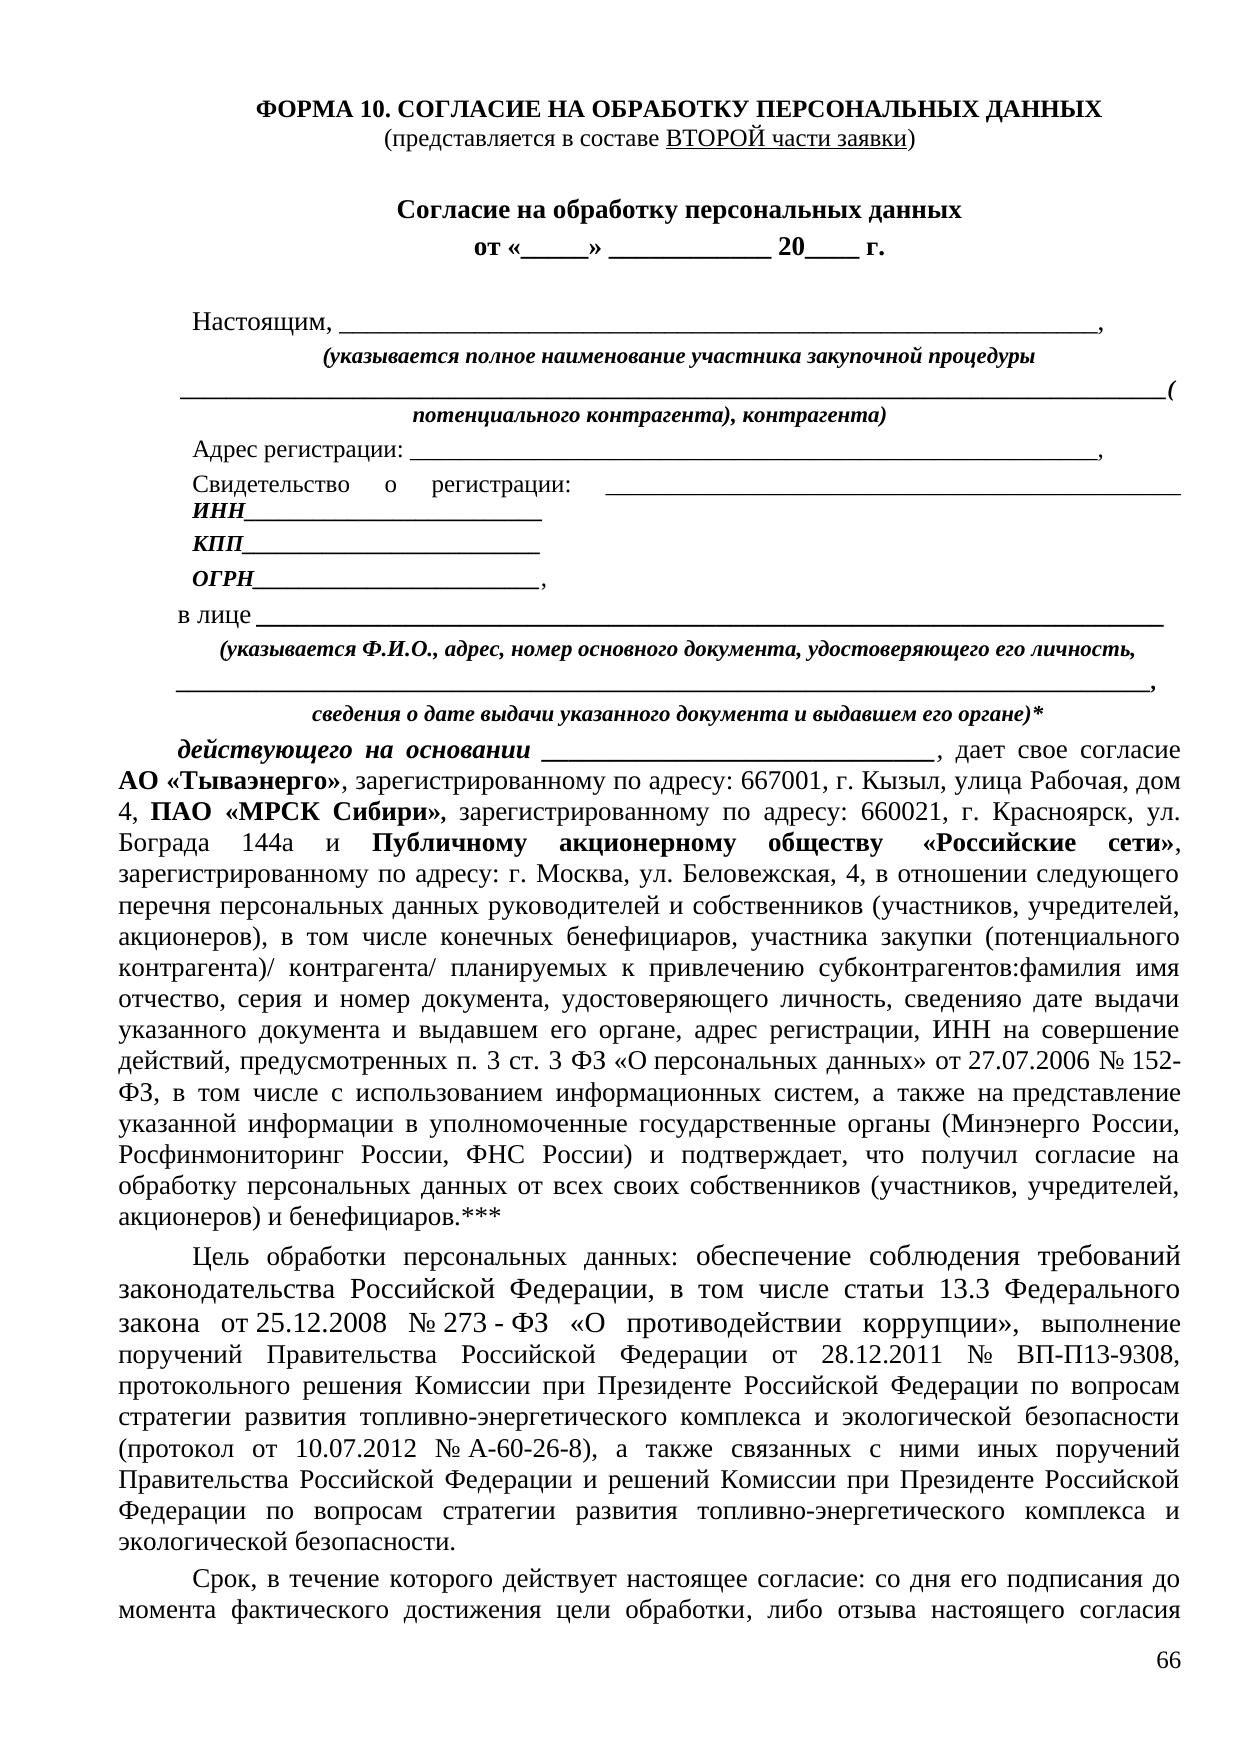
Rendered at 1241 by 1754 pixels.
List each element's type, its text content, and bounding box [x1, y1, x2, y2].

text сведения о дате выдачи указанного документа и выдавшем его органе)* [118, 700, 1181, 727]
text ОГРН_________________________, [118, 563, 1181, 592]
text (представляется в составе ВТОРОЙ части заявки) [118, 123, 1181, 151]
text в лице ___________________________________________________________________ [118, 598, 1181, 629]
text Настоящим, ________________________________________________________, [118, 305, 1181, 336]
text Свидетельство о регистрации: ______________________________________________ ИНН__________________________ [192, 469, 1181, 524]
text _____________________________________________________________________________________, [118, 668, 1181, 694]
text Цель обработки персональных данных: обеспечение соблюдения требований законодательства Российской Федерации, в том числе статьи 13.3 Федерального закона от 25.12.2008 № 273 - ФЗ «О противодействии коррупции», выполнение поручений Правительства Российской Федерации от 28.12.2011 № ВП-П13-9308, протокольного решения Комиссии при Президенте Российской Федерации по вопросам стратегии развития топливно-энергетического комплекса и экологической безопасности (протокол от 10.07.2012 № А-60-26-8), а также связанных с ними иных поручений Правительства Российской Федерации и решений Комиссии при Президенте Российской Федерации по вопросам стратегии развития топливно-энергетического комплекса и экологической безопасности. [118, 1238, 1181, 1556]
text действующего на основании _____________________________, дает свое согласие АО «Тываэнерго», зарегистрированному по адресу: 667001, г. Кызыл, улица Рабочая, дом 4, ПАО «МРСК Сибири», зарегистрированному по адресу: 660021, г. Красноярск, ул. Бограда 144а и Публичному акционерному обществу «Российские сети», зарегистрированному по адресу: г. Москва, ул. Беловежская, 4, в отношении следующего перечня персональных данных руководителей и собственников (участников, учредителей, акционеров), в том числе конечных бенефициаров, участника закупки (потенциального контрагента)/ контрагента/ планируемых к привлечению субконтрагентов:фамилия имя отчество, серия и номер документа, удостоверяющего личность, сведенияо дате выдачи указанного документа и выдавшем его органе, адрес регистрации, ИНН на совершение действий, предусмотренных п. 3 ст. 3 ФЗ «О персональных данных» от 27.07.2006 № 152-ФЗ, в том числе с использованием информационных систем, а также на представление указанной информации в уполномоченные государственные органы (Минэнерго России, Росфинмониторинг России, ФНС России) и подтверждает, что получил согласие на обработку персональных данных от всех своих собственников (участников, учредителей, акционеров) и бенефициаров.*** [118, 733, 1181, 1231]
text КПП__________________________ [118, 530, 1181, 557]
text (указывается полное наименование участника закупочной процедуры [118, 342, 1181, 369]
text ______________________________________________________________________________________(потенциального контрагента), контрагента) [118, 375, 1181, 428]
text Адрес регистрации: _______________________________________________________, [118, 434, 1181, 463]
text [118, 1562, 1181, 1625]
text Согласие на обработку персональных данных [118, 193, 1181, 224]
text (указывается Ф.И.О., адрес, номер основного документа, удостоверяющего его личность, [118, 635, 1181, 662]
text от «_____» ____________ 20____ г. [118, 230, 1181, 261]
text ФОРМА 10. Согласие на обработку персональных данных [177, 94, 1181, 123]
